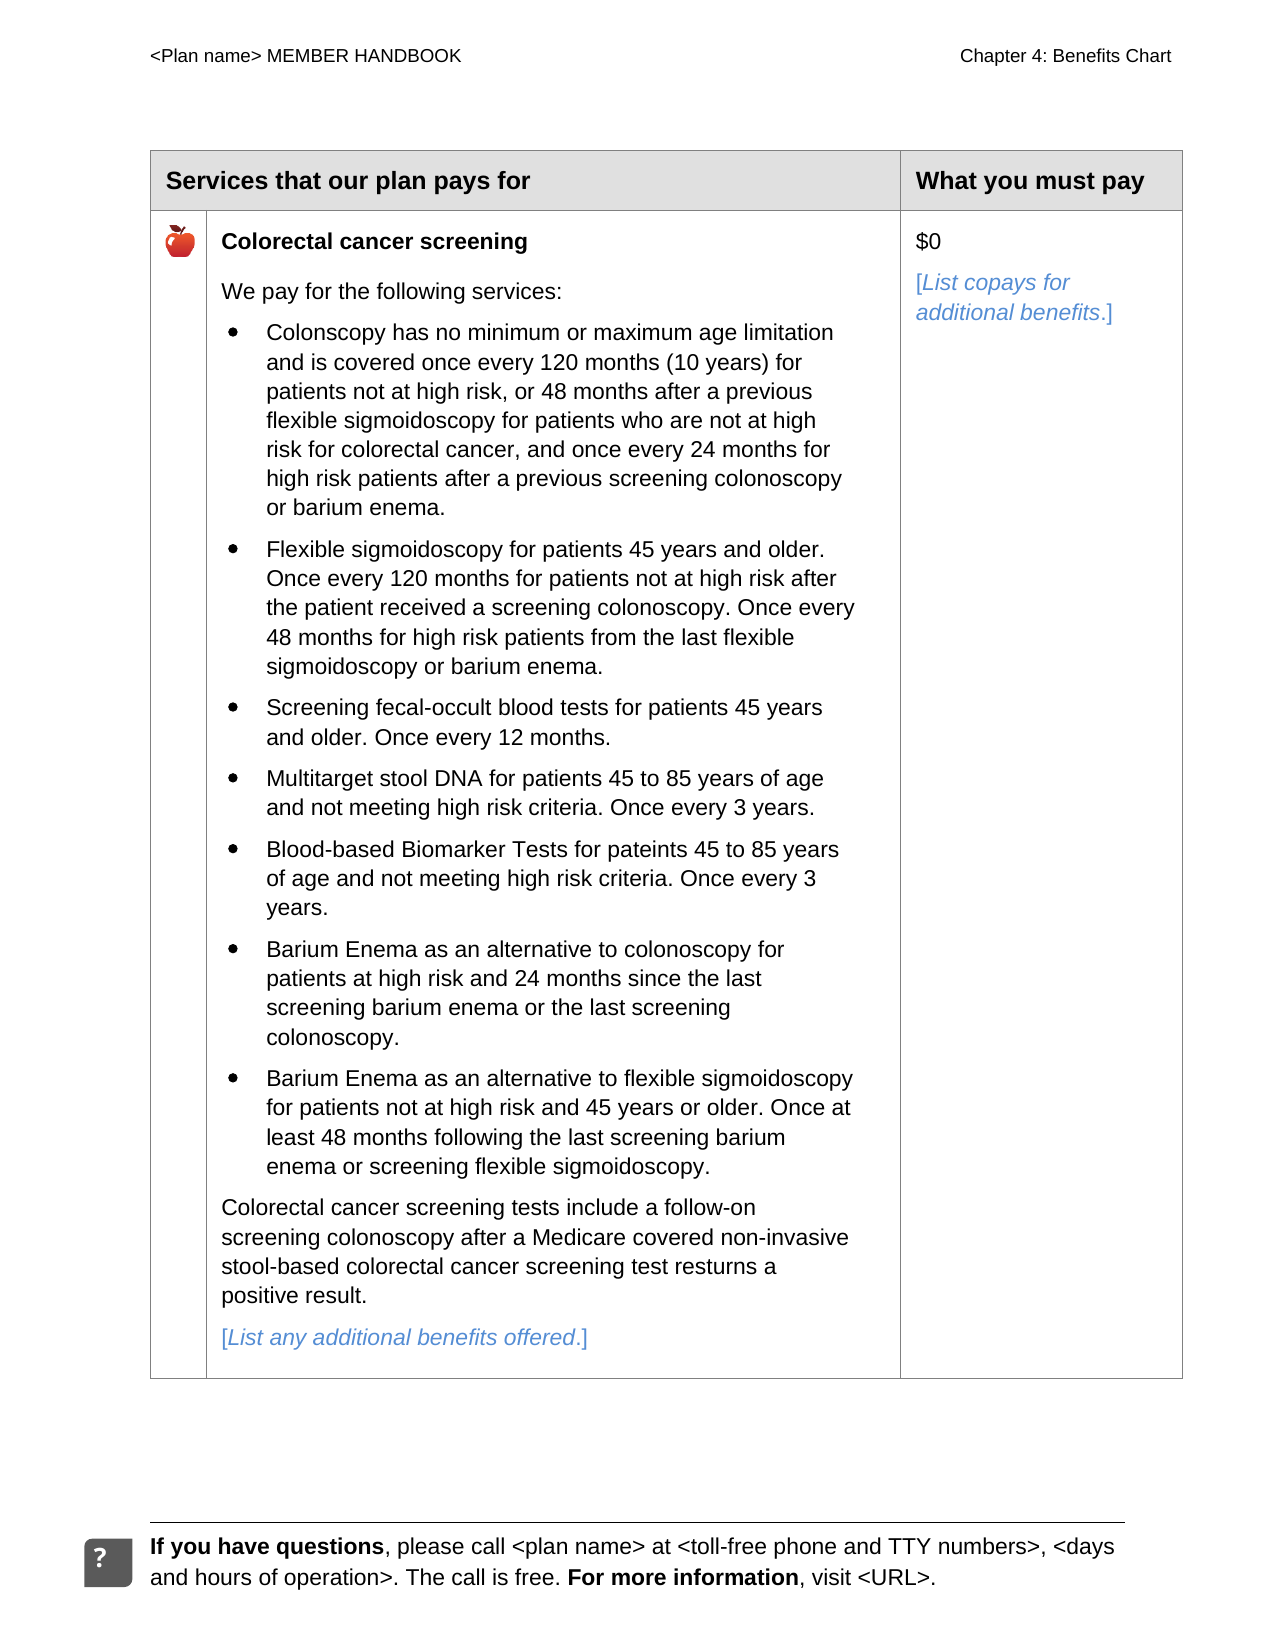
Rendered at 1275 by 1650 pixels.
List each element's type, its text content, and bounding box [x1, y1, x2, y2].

table_header Services that our plan pays for [151, 151, 900, 210]
table_cell Colorectal cancer screening We pay for the following services: Colonscopy has no minimum or maximum age limitation and is covered once every 120 months (10 years) for patients not at high risk, or 48 months after a previous flexible sigmoidoscopy for patients who are not at high risk for colorectal cancer, and once every 24 months for high risk patients after a previous screening colonoscopy or barium enema. Flexible sigmoidoscopy for patients 45 years and older. Once every 120 months for patients not at high risk after the patient received a screening colonoscopy. Once every 48 months for high risk patients from the last flexible sigmoidoscopy or barium enema. Screening fecal-occult blood tests for patients 45 years and older. Once every 12 months. Multitarget stool DNA for patients 45 to 85 years of age and not meeting high risk criteria. Once every 3 years. Blood-based Biomarker Tests for pateints 45 to 85 years of age and not meeting high risk criteria. Once every 3 years. Barium Enema as an alternative to colonoscopy for patients at high risk and 24 months since the last screening barium enema or the last screening colonoscopy. Barium Enema as an alternative to flexible sigmoidoscopy for patients not at high risk and 45 years or older. Once at least 48 months following the last screening barium enema or screening flexible sigmoidoscopy. Colorectal cancer screening tests include a follow-on screening colonoscopy after a Medicare covered non-invasive stool-based colorectal cancer screening test resturns a positive result. [List any additional benefits offered.] [207, 211, 900, 1378]
table_cell $0 [List copays for additional benefits.] [901, 211, 1182, 1378]
picture [165, 225, 195, 257]
table_header What you must pay [901, 151, 1182, 210]
table_cell [151, 211, 206, 1378]
